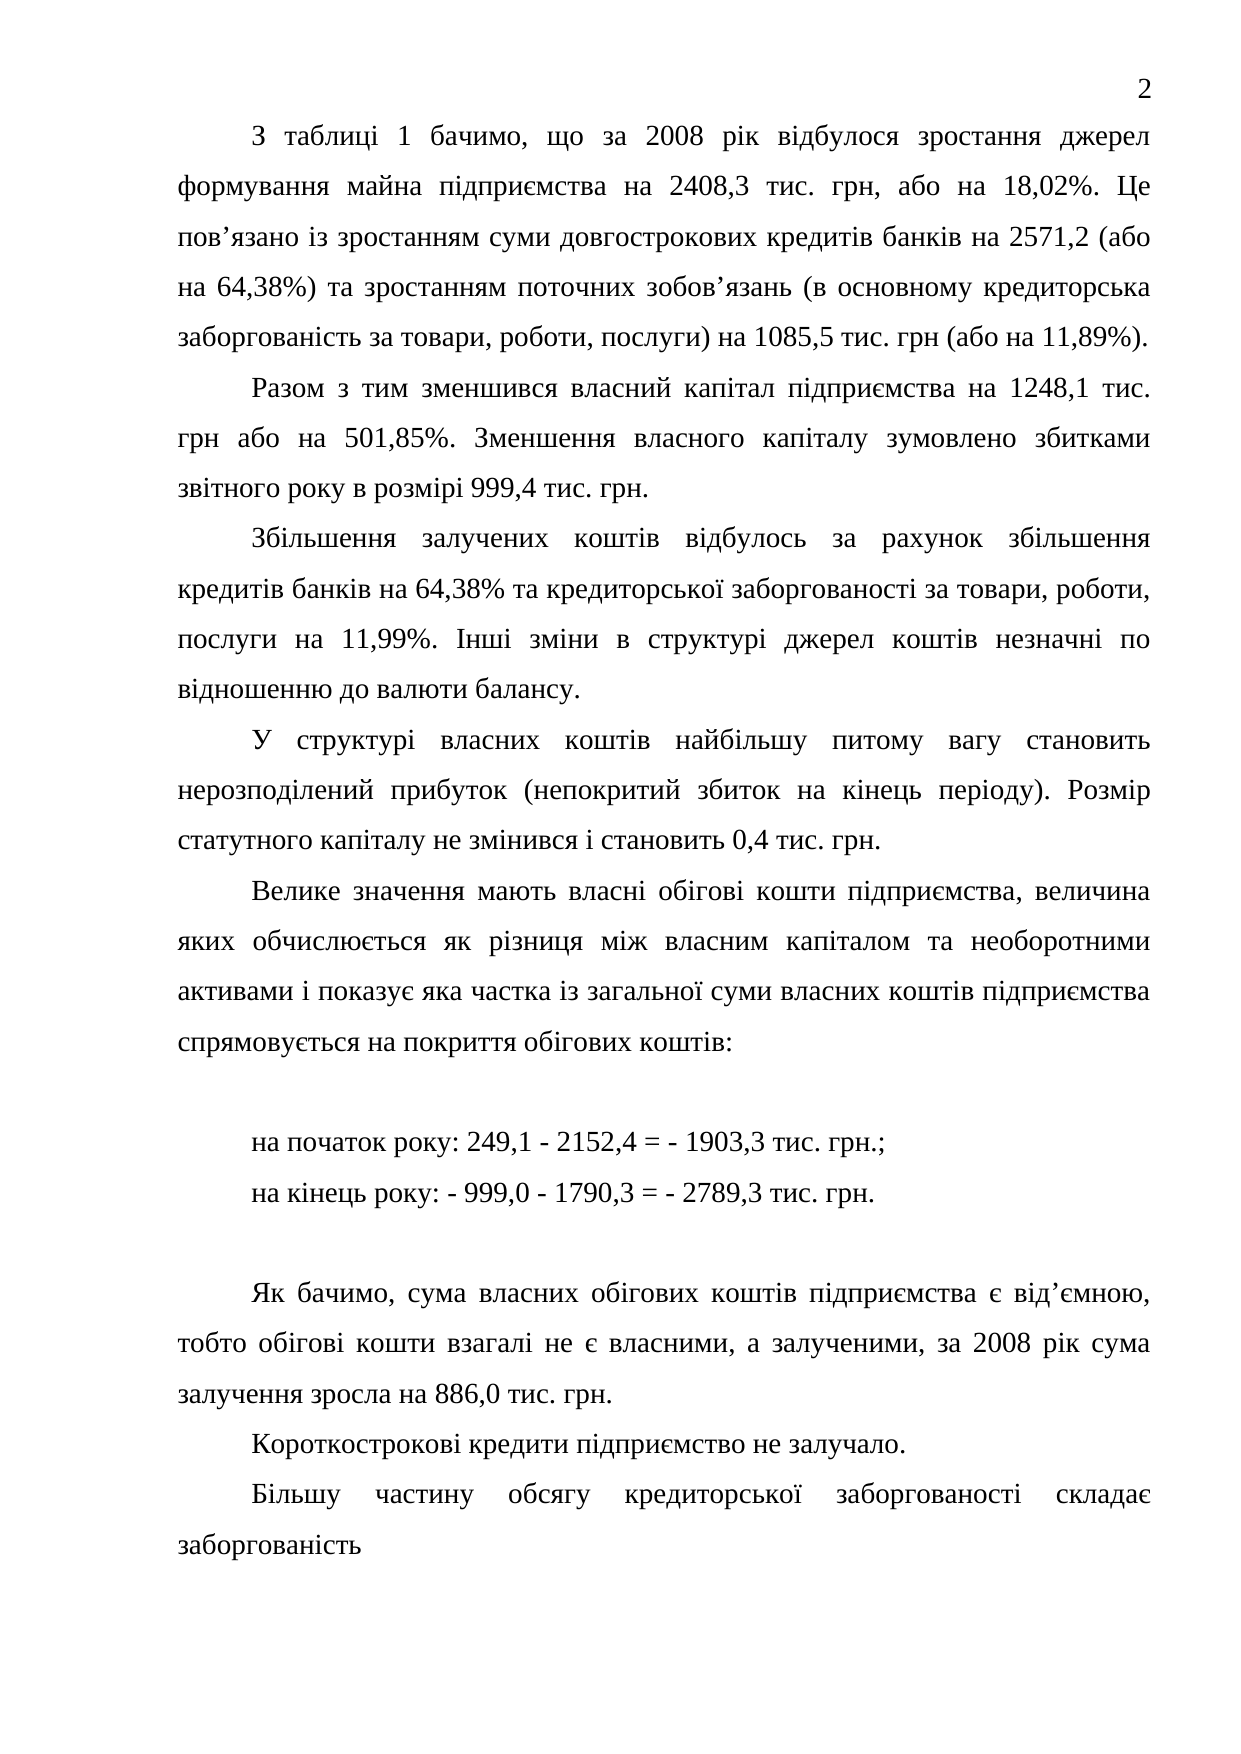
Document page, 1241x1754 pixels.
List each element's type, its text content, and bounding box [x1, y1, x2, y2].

text Разом з тим зменшився власний капітал підприємства на 1248,1 тис. грн або на 501,85%. Зменшення власного капіталу зумовлено збитками звітного року в розмірі 999,4 тис. грн. [177, 370, 1152, 504]
text на початок року: 249,1 - 2152,4 = - 1903,3 тис. грн.; [177, 1124, 1152, 1158]
text Як бачимо, сума власних обігових коштів підприємства є від’ємною, тобто обігові кошти взагалі не є власними, а залученими, за 2008 рік сума залучення зросла на 886,0 тис. грн. [177, 1275, 1152, 1409]
text Збільшення залучених коштів відбулось за рахунок збільшення кредитів банків на 64,38% та кредиторської заборгованості за товари, роботи, послуги на 11,99%. Інші зміни в структурі джерел коштів незначні по відношенню до валюти балансу. [177, 521, 1152, 705]
text Більшу частину обсягу кредиторської заборгованості складає заборгованість [177, 1477, 1152, 1560]
text У структурі власних коштів найбільшу питому вагу становить нерозподілений прибуток (непокритий збиток на кінець періоду). Розмір статутного капіталу не змінився і становить 0,4 тис. грн. [177, 722, 1152, 856]
text З таблиці 1 бачимо, що за 2008 рік відбулося зростання джерел формування майна підприємства на 2408,3 тис. грн, або на 18,02%. Це пов’язано із зростанням суми довгострокових кредитів банків на 2571,2 (або на 64,38%) та зростанням поточних зобов’язань (в основному кредиторська заборгованість за товари, роботи, послуги) на 1085,5 тис. грн (або на 11,89%). [177, 118, 1152, 353]
text Велике значення мають власні обігові кошти підприємства, величина яких обчислюється як різниця між власним капіталом та необоротними активами і показує яка частка із загальної суми власних коштів підприємства спрямовується на покриття обігових коштів: [177, 873, 1152, 1057]
text Короткострокові кредити підприємство не залучало. [177, 1426, 1152, 1460]
text на кінець року: - 999,0 - 1790,3 = - 2789,3 тис. грн. [177, 1175, 1152, 1208]
